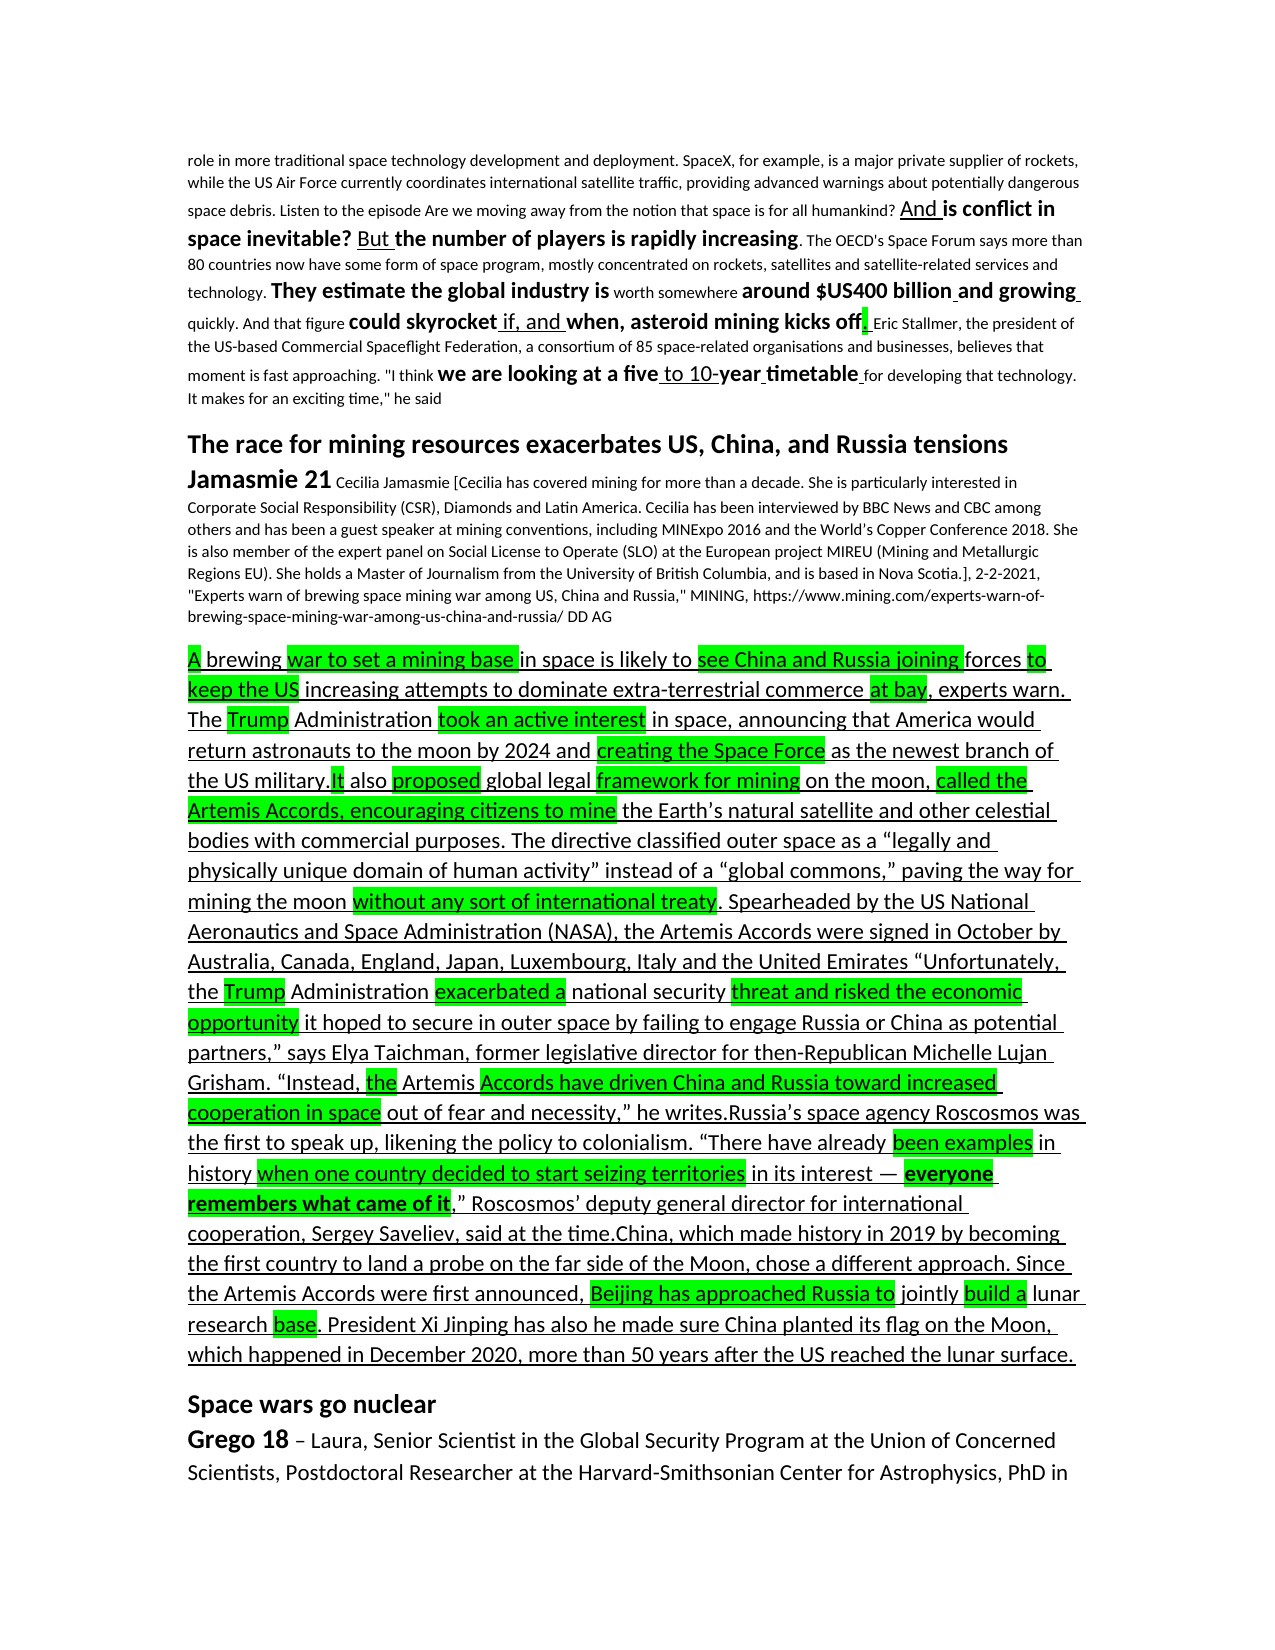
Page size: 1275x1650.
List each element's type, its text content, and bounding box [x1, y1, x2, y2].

text A brewing war to set a mining base in space is likely to see China and Russia joining forces to keep the US increasing attempts to dominate extra-terrestrial commerce at bay, experts warn. The Trump Administration took an active interest in space, announcing that America would return astronauts to the moon by 2024 and creating the Space Force as the newest branch of the US military.It also proposed global legal framework for mining on the moon, called the Artemis Accords, encouraging citizens to mine the Earth’s natural satellite and other celestial bodies with commercial purposes. The directive classified outer space as a “legally and physically unique domain of human activity” instead of a “global commons,” paving the way for mining the moon without any sort of international treaty. Spearheaded by the US National Aeronautics and Space Administration (NASA), the Artemis Accords were signed in October by Australia, Canada, England, Japan, Luxembourg, Italy and the United Emirates “Unfortunately, the Trump Administration exacerbated a national security threat and risked the economic opportunity it hoped to secure in outer space by failing to engage Russia or China as potential partners,” says Elya Taichman, former legislative director for then-Republican Michelle Lujan Grisham. “Instead, the Artemis Accords have driven China and Russia toward increased cooperation in space out of fear and necessity,” he writes.Russia’s space agency Roscosmos was the first to speak up, likening the policy to colonialism. “There have already been examples in history when one country decided to start seizing territories in its interest — everyone remembers what came of it,” Roscosmos’ deputy general director for international cooperation, Sergey Saveliev, said at the time.China, which made history in 2019 by becoming the first country to land a probe on the far side of the Moon, chose a different approach. Since the Artemis Accords were first announced, Beijing has approached Russia to jointly build a lunar research base. President Xi Jinping has also he made sure China planted its flag on the Moon, which happened in December 2020, more than 50 years after the US reached the lunar surface. [187, 645, 1087, 1368]
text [187, 150, 1087, 409]
subtitle Space wars go nuclear [187, 1387, 1087, 1420]
subtitle The race for mining resources exacerbates US, China, and Russia tensions [187, 427, 1087, 460]
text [187, 1422, 1087, 1486]
text Jamasmie 21 Cecilia Jamasmie [Cecilia has covered mining for more than a decade. She is particularly interested in Corporate Social Responsibility (CSR), Diamonds and Latin America. Cecilia has been interviewed by BBC News and CBC among others and has been a guest speaker at mining conventions, including MINExpo 2016 and the World’s Copper Conference 2018. She is also member of the expert panel on Social License to Operate (SLO) at the European project MIREU (Mining and Metallurgic Regions EU). She holds a Master of Journalism from the University of British Columbia, and is based in Nova Scotia.], 2-2-2021, "Experts warn of brewing space mining war among US, China and Russia," MINING, https://www.mining.com/experts-warn-of-brewing-space-mining-war-among-us-china-and-russia/ DD AG [187, 463, 1087, 627]
